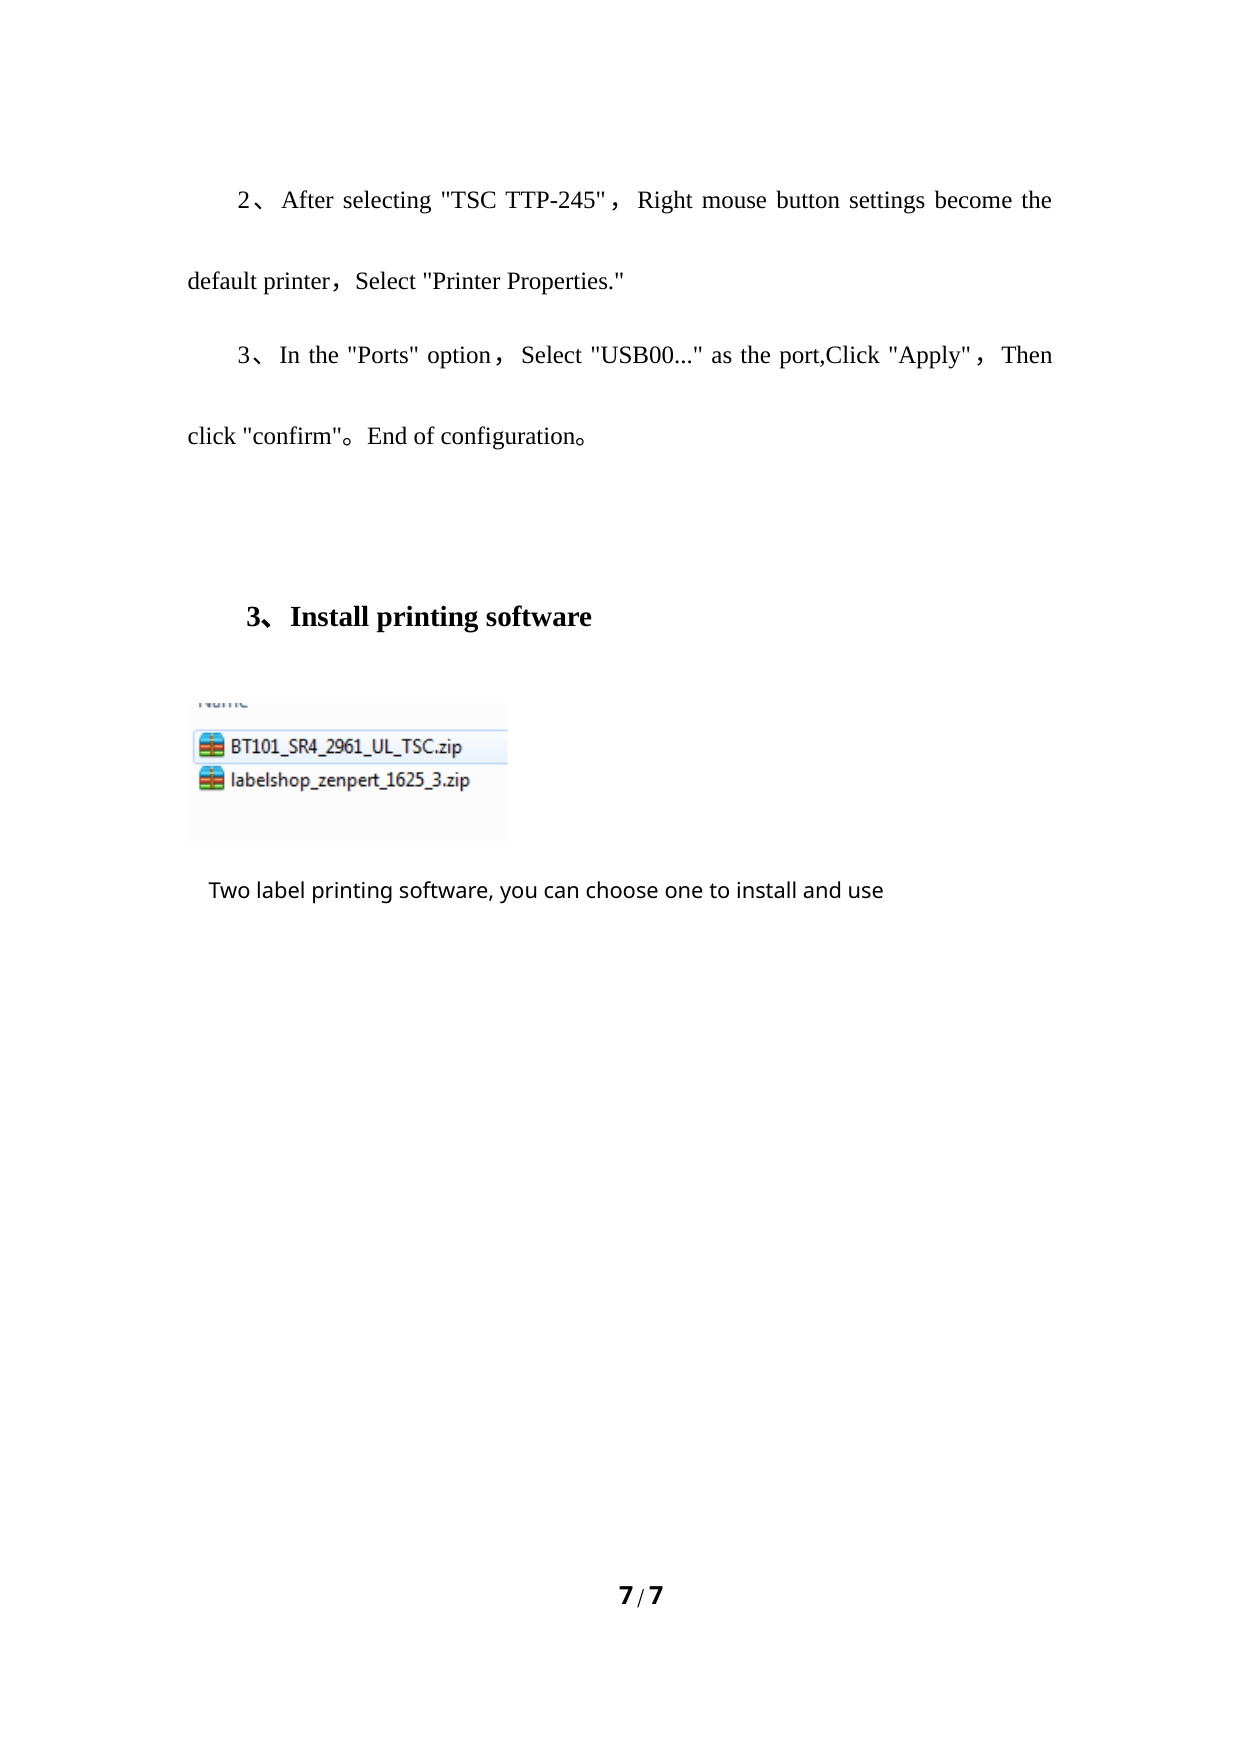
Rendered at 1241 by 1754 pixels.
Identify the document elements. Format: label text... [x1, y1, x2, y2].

text Two label printing software, you can choose one to install and use [187, 874, 1053, 906]
picture [187, 703, 508, 842]
subtitle Install printing software [187, 581, 1053, 646]
text 2、After selecting "TSC TTP-245"，Right mouse button settings become the default printer，Select "Printer Properties." [187, 165, 1053, 311]
text 3、In the "Ports" option，Select "USB00..." as the port,Click "Apply"，Then click "confirm"。End of configuration。 [187, 320, 1053, 466]
